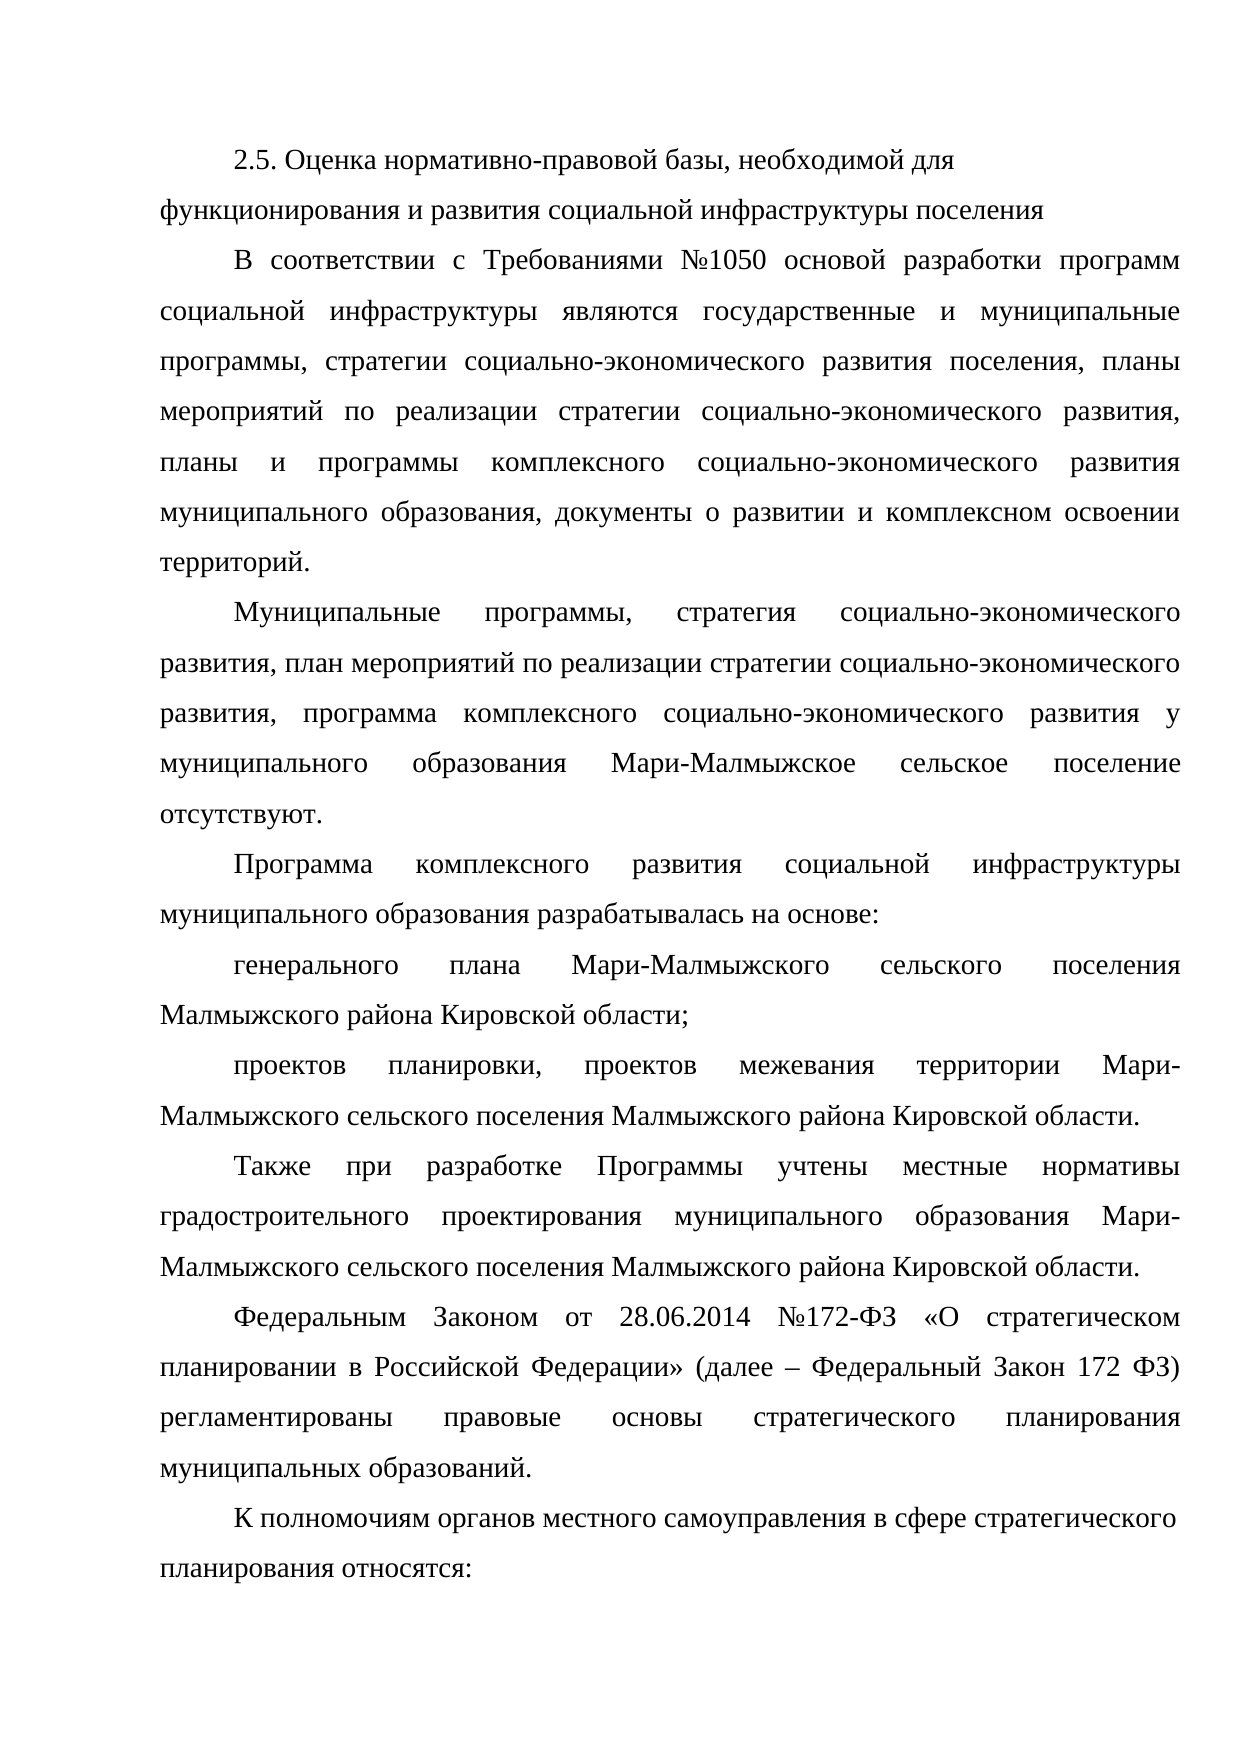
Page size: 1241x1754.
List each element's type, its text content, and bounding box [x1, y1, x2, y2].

text генерального плана Мари-Малмыжского сельского поселения Малмыжского района Кировской области; [159, 947, 1181, 1031]
text 2.5. Оценка нормативно-правовой базы, необходимой для функционирования и развития социальной инфраструктуры поселения [159, 142, 1181, 226]
text Муниципальные программы, стратегия социально-экономического развития, план мероприятий по реализации стратегии социально-экономического развития, программа комплексного социально-экономического развития у муниципального образования Мари-Малмыжское сельское поселение отсутствуют. [159, 594, 1181, 829]
text проектов планировки, проектов межевания территории Мари-Малмыжского сельского поселения Малмыжского района Кировской области. [159, 1047, 1181, 1131]
text Федеральным Законом от 28.06.2014 №172-ФЗ «О стратегическом планировании в Российской Федерации» (далее – Федеральный Закон 172 ФЗ) регламентированы правовые основы стратегического планирования муниципальных образований. [159, 1299, 1181, 1483]
text Также при разработке Программы учтены местные нормативы градостроительного проектирования муниципального образования Мари-Малмыжского сельского поселения Малмыжского района Кировской области. [159, 1148, 1181, 1282]
text Программа комплексного развития социальной инфраструктуры муниципального образования разрабатывалась на основе: [159, 846, 1181, 930]
text В соответствии с Требованиями №1050 основой разработки программ социальной инфраструктуры являются государственные и муниципальные программы, стратегии социально-экономического развития поселения, планы мероприятий по реализации стратегии социально-экономического развития, планы и программы комплексного социально-экономического развития муниципального образования, документы о развитии и комплексном освоении территорий. [159, 242, 1181, 578]
text К полномочиям органов местного самоуправления в сфере стратегического планирования относятся: [159, 1500, 1181, 1584]
